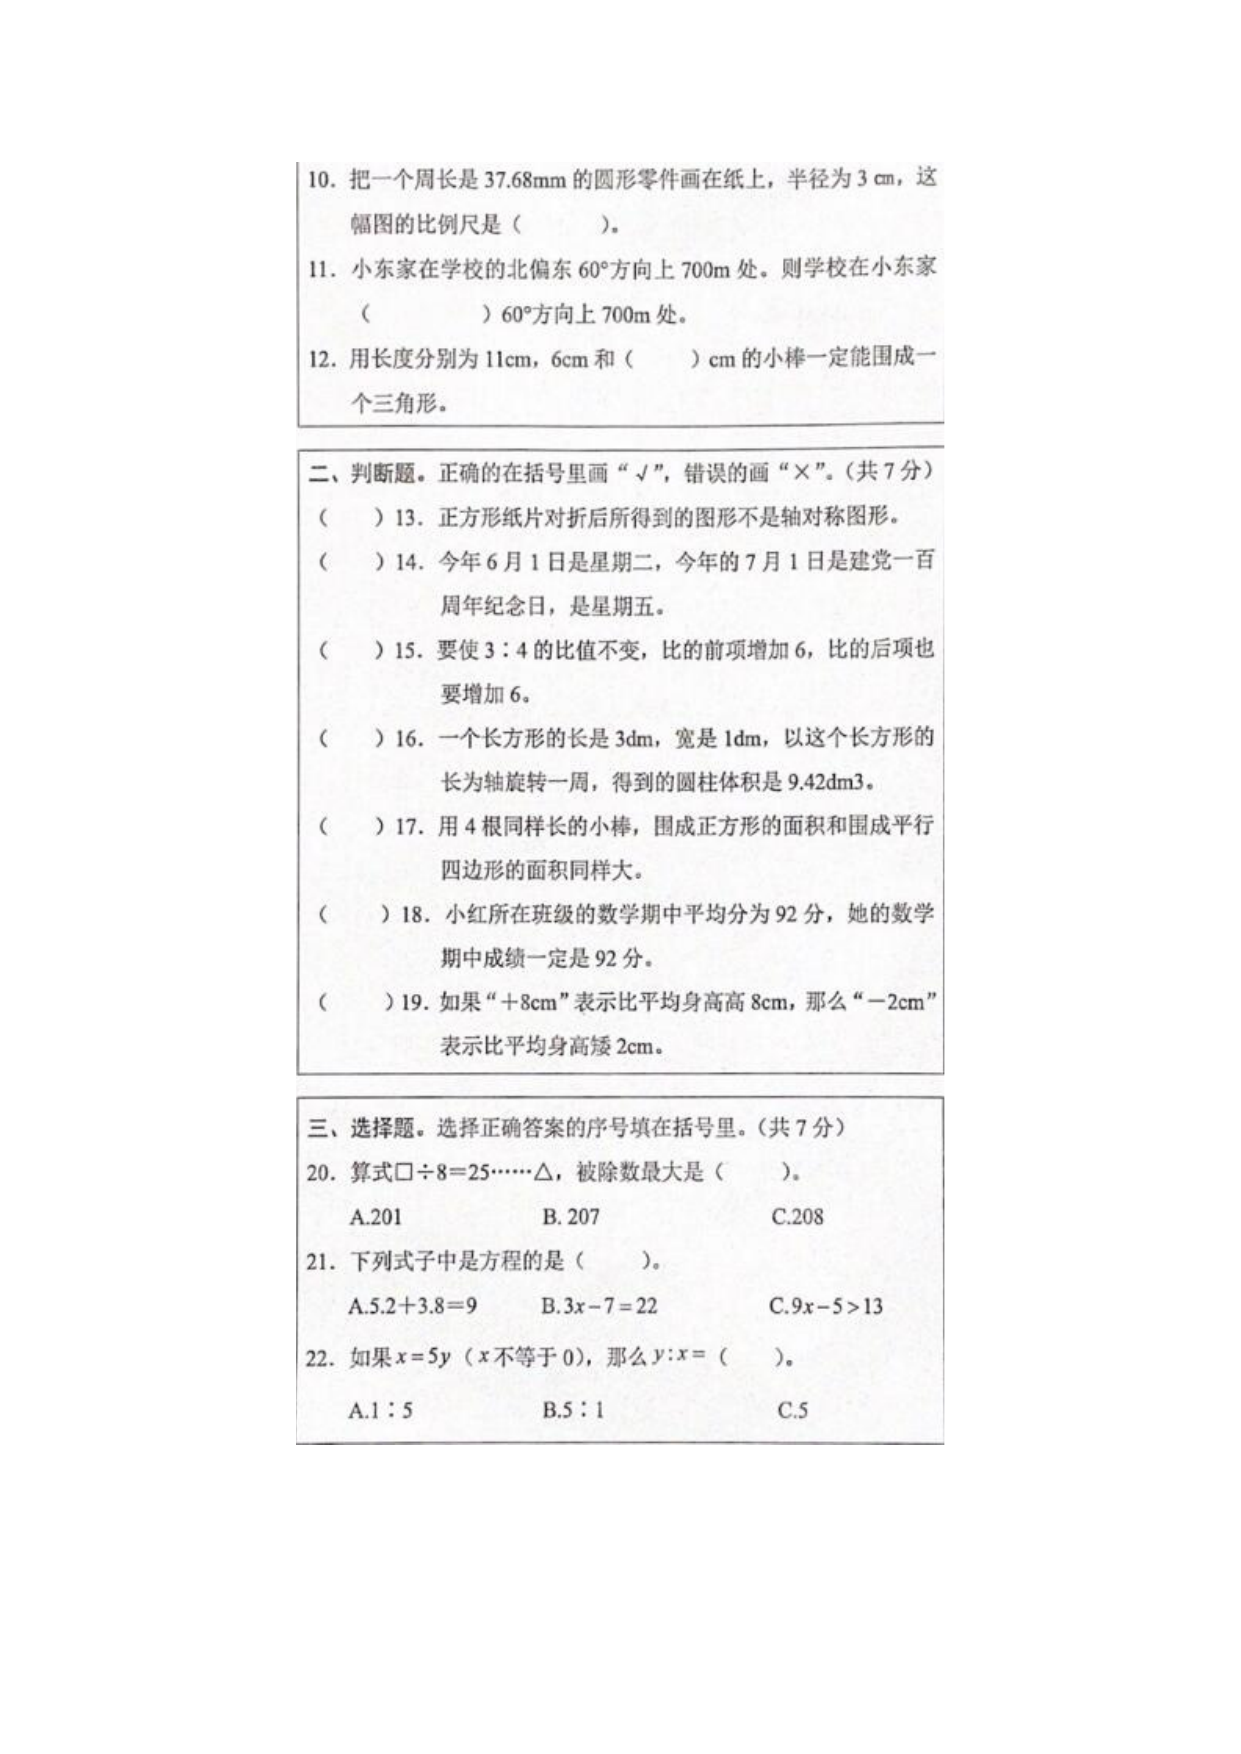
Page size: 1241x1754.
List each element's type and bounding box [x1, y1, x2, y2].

picture [296, 162, 945, 1445]
